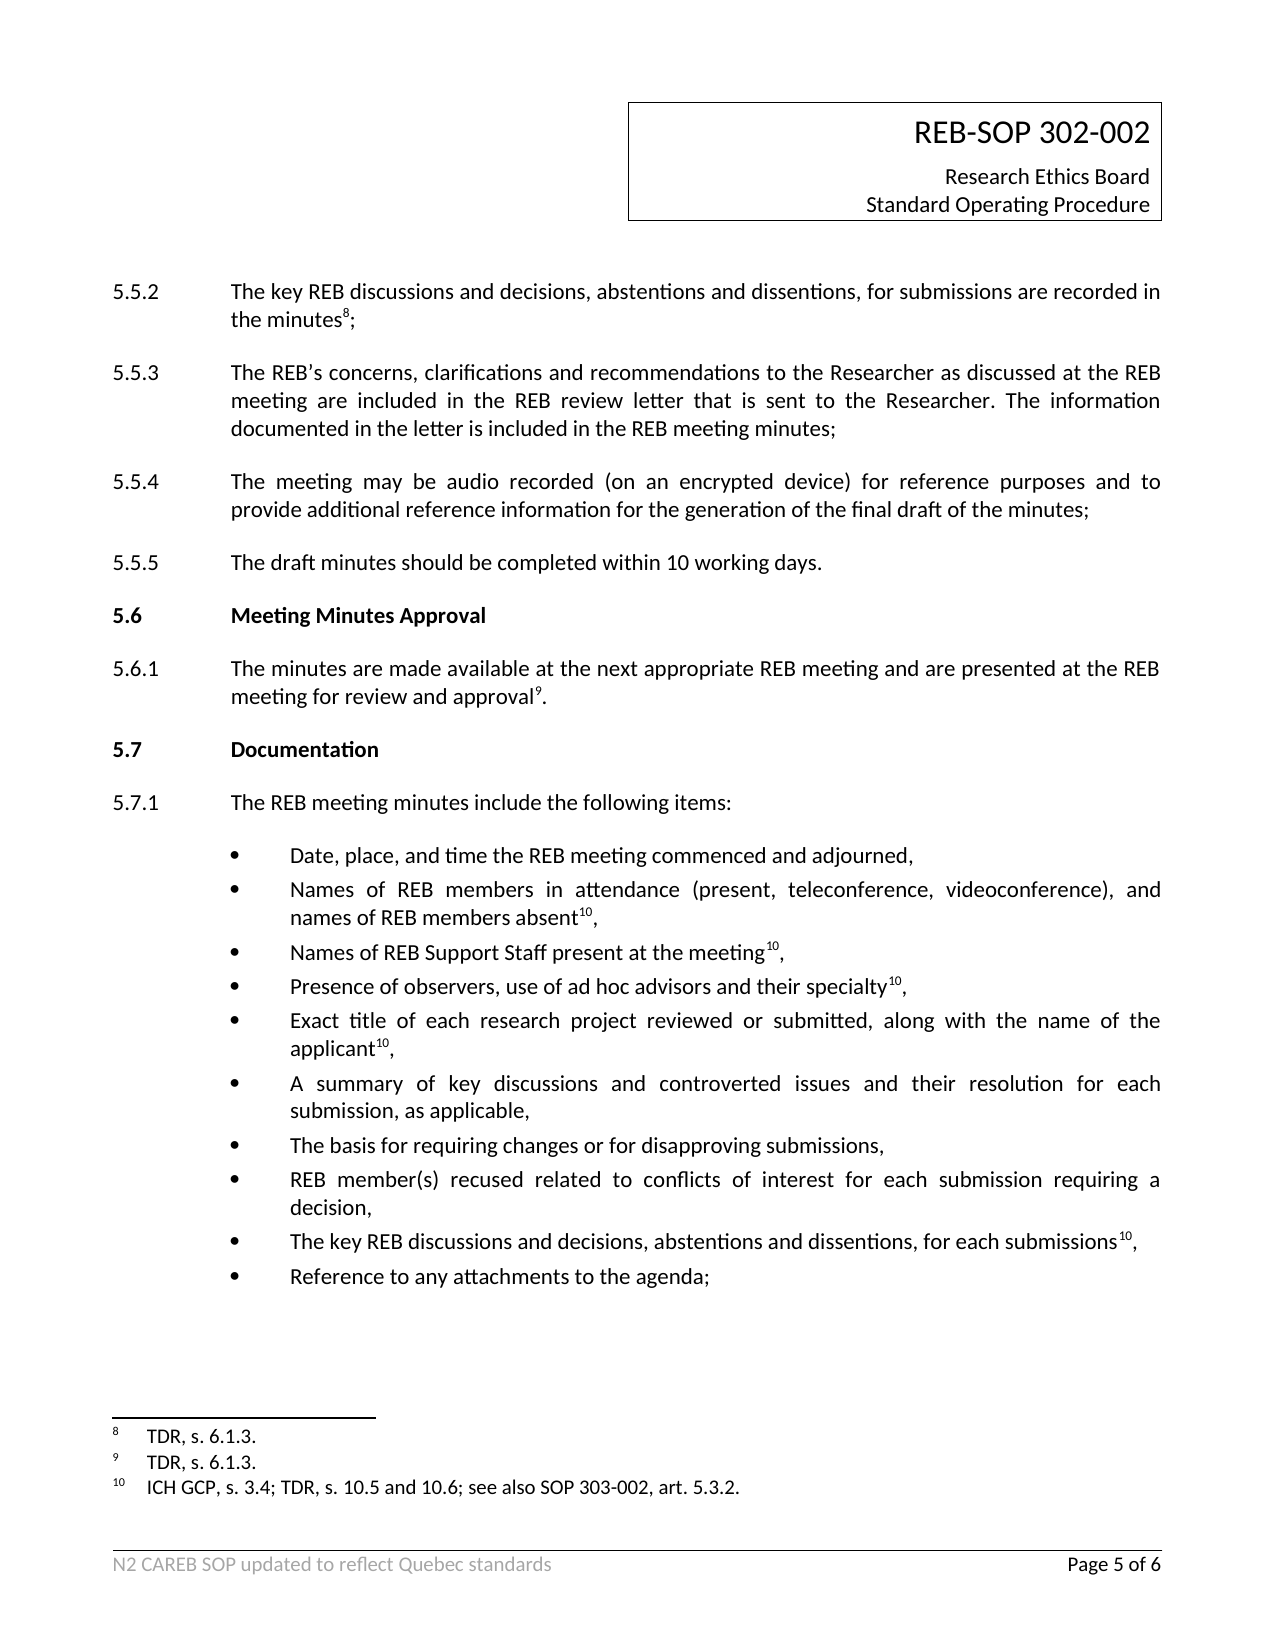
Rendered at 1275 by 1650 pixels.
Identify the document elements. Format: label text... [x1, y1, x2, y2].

text Names of REB members in attendance (present, teleconference, videoconference), and names of REB members absent, [231, 876, 1162, 932]
subtitle The key REB discussions and decisions, abstentions and dissentions, for submissions are recorded in the minutes; [112, 277, 1162, 333]
text Date, place, and time the REB meeting commenced and adjourned, [231, 841, 1162, 869]
text Exact title of each research project reviewed or submitted, along with the name of the applicant10, [231, 1006, 1162, 1062]
text A summary of key discussions and controverted issues and their resolution for each submission, as applicable, [231, 1069, 1162, 1125]
subtitle The REB meeting minutes include the following items: [112, 788, 1162, 816]
subtitle The draft minutes should be completed within 10 working days. [112, 548, 1162, 576]
text Presence of observers, use of ad hoc advisors and their specialty10, [231, 972, 1162, 1000]
text The basis for requiring changes or for disapproving submissions, [231, 1131, 1162, 1159]
subtitle The meeting may be audio recorded (on an encrypted device) for reference purposes and to provide additional reference information for the generation of the final draft of the minutes; [112, 467, 1162, 523]
text Reference to any attachments to the agenda; [231, 1262, 1162, 1290]
subtitle The minutes are made available at the next appropriate REB meeting and are presented at the REB meeting for review and approval. [112, 654, 1162, 710]
subtitle Meeting Minutes Approval [112, 601, 1162, 629]
subtitle Documentation [112, 735, 1162, 763]
text The key REB discussions and decisions, abstentions and dissentions, for each submissions10, [231, 1227, 1162, 1256]
text REB member(s) recused related to conflicts of interest for each submission requiring a decision, [231, 1165, 1162, 1221]
text Names of REB Support Staff present at the meeting10, [231, 938, 1162, 966]
subtitle The REB’s concerns, clarifications and recommendations to the Researcher as discussed at the REB meeting are included in the REB review letter that is sent to the Researcher. The information documented in the letter is included in the REB meeting minutes; [112, 358, 1162, 442]
